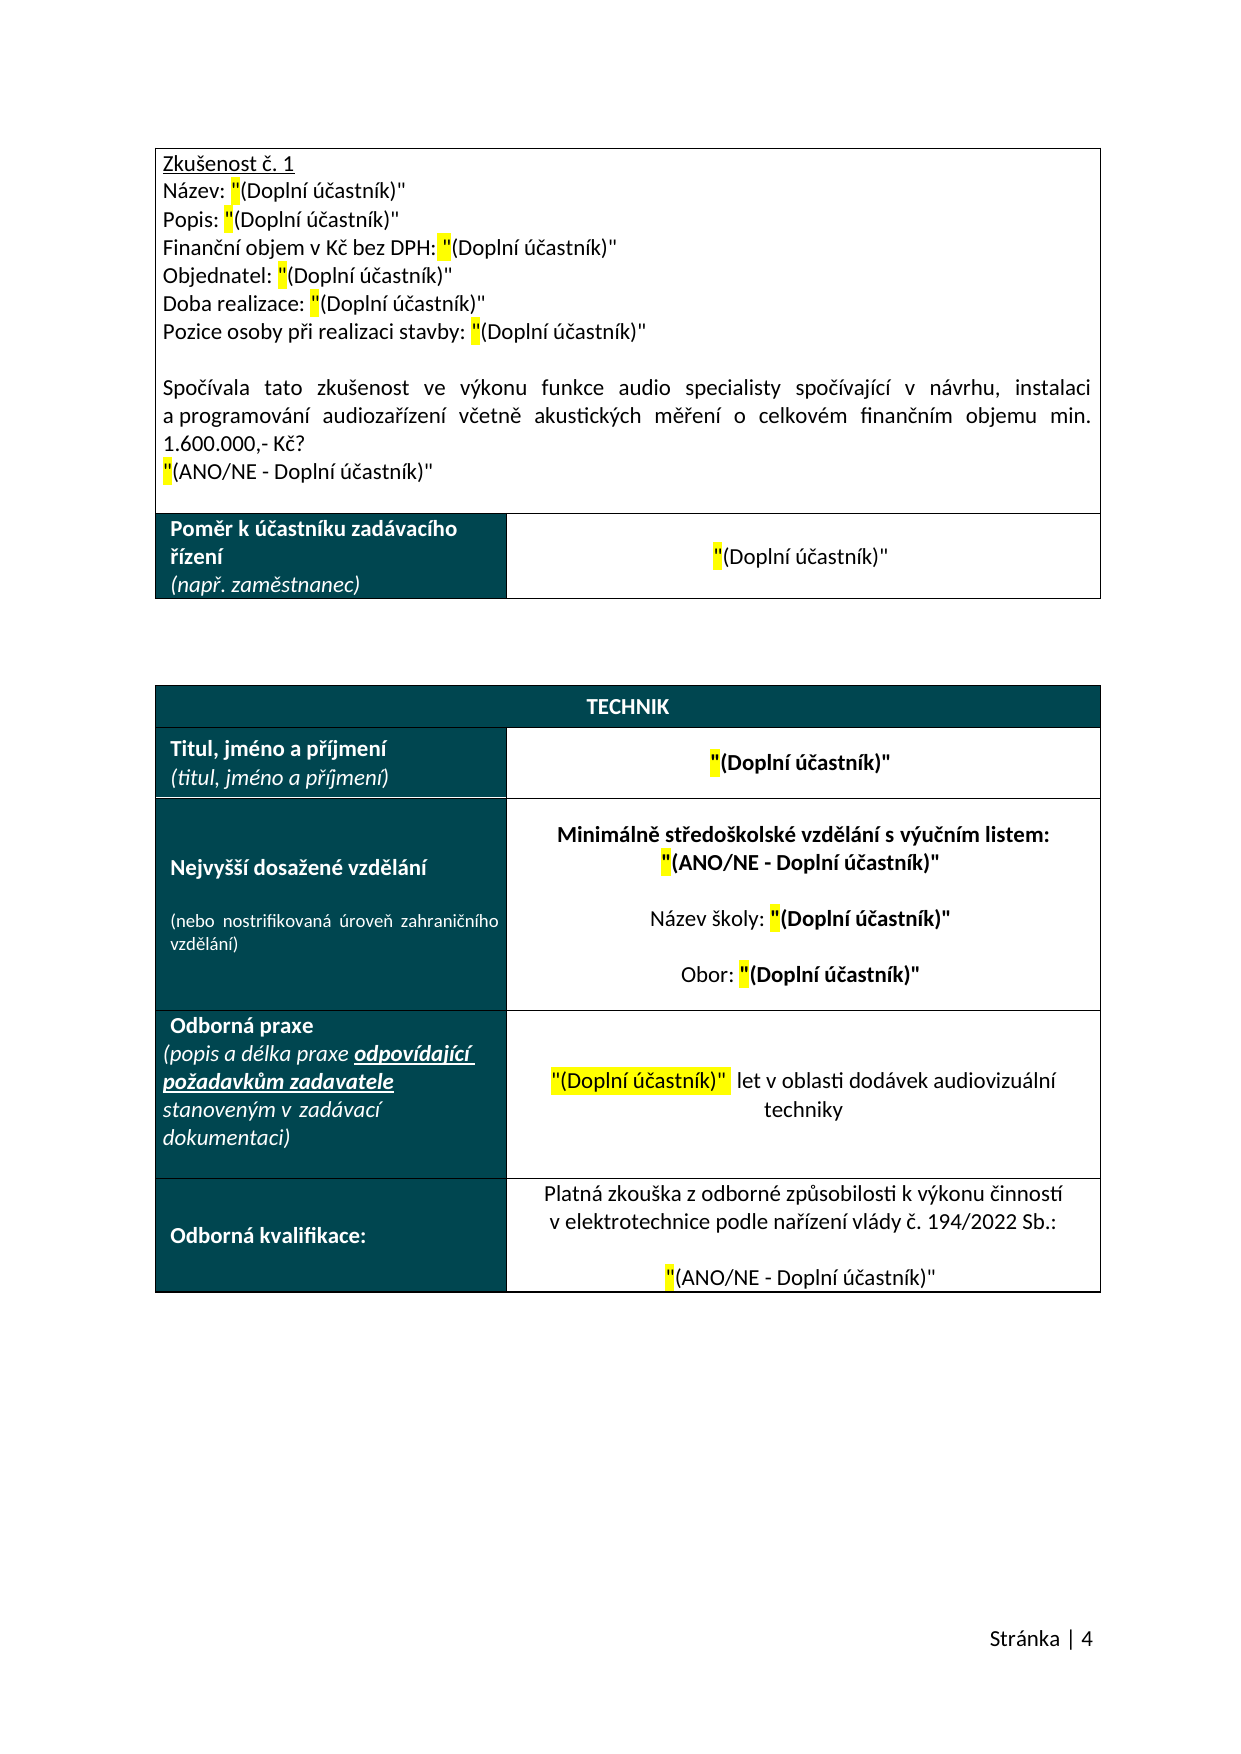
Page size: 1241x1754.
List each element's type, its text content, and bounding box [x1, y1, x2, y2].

table_cell [507, 514, 1100, 598]
table_cell Platná zkouška z odborné způsobilosti k výkonu činností v elektrotechnice podle nařízení vlády č. 194/2022 Sb.: [507, 1179, 1100, 1291]
table_cell [507, 728, 1100, 797]
table_cell Poměr k účastníku zadávacího řízení (např. zaměstnanec) [156, 514, 506, 598]
table_cell Minimálně středoškolské vzdělání s výučním listem: Název školy: Obor: [507, 799, 1100, 1010]
table_header TECHNIK [156, 686, 1100, 727]
table_cell Titul, jméno a příjmení (titul, jméno a příjmení) [156, 728, 506, 797]
table_cell Odborná kvalifikace: [156, 1179, 506, 1291]
table_cell Zkušenost č. 1 Název: Popis: Finanční objem v Kč bez DPH: Objednatel: Doba realizace: Pozice osoby při realizaci stavby: Spočívala tato zkušenost ve výkonu funkce audio specialisty spočívající v návrhu, instalaci a programování audiozařízení včetně akustických měření o celkovém finančním objemu min. 1.600.000,- Kč? [156, 149, 1100, 513]
table_cell let v oblasti dodávek audiovizuální techniky [507, 1011, 1100, 1178]
table_cell Nejvyšší dosažené vzdělání (nebo nostrifikovaná úroveň zahraničního vzdělání) [156, 799, 506, 1010]
table_cell Odborná praxe (popis a délka praxe odpovídající požadavkům zadavatele stanoveným v zadávací dokumentaci) [156, 1011, 506, 1178]
